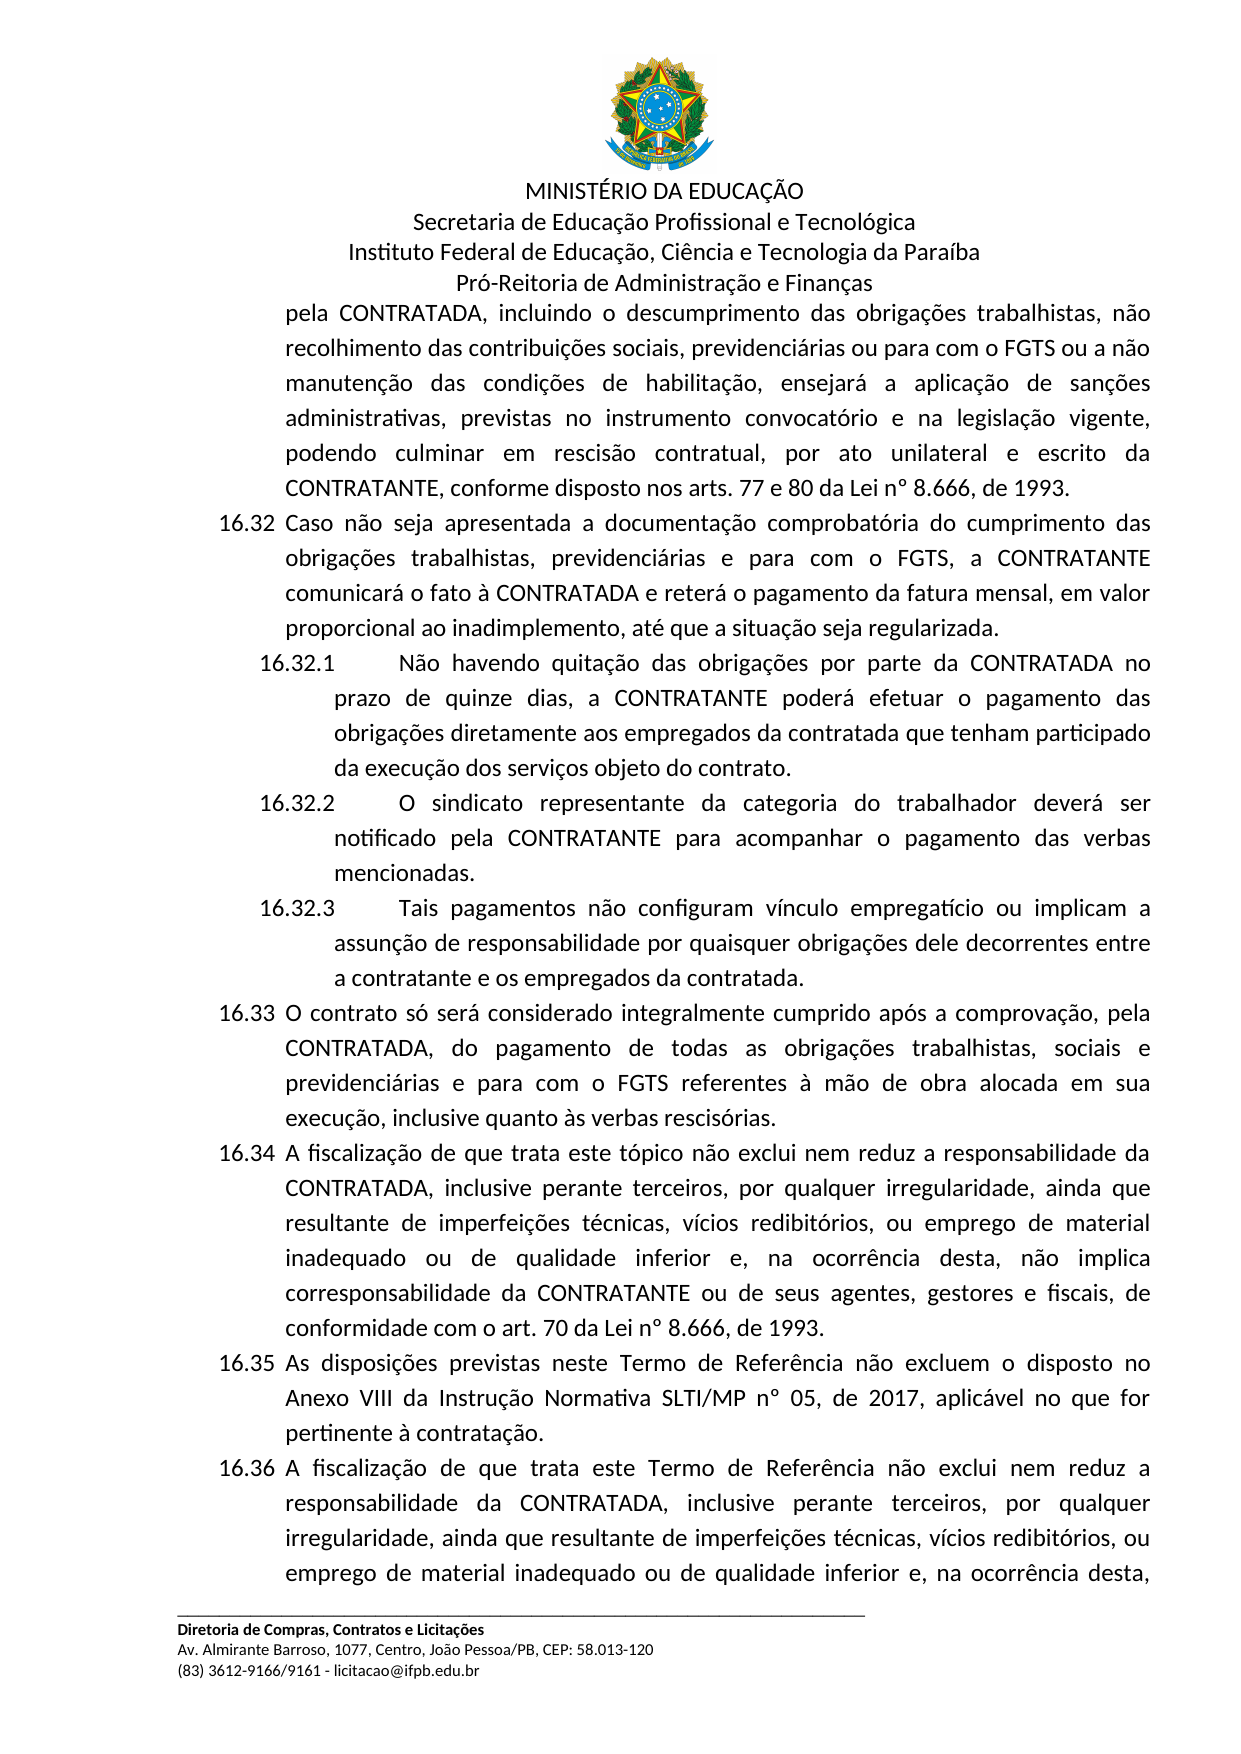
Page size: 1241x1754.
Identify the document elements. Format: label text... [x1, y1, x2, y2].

list A fiscalização de que trata este tópico não exclui nem reduz a responsabilidade da CONTRATADA, inclusive perante terceiros, por qualquer irregularidade, ainda que resultante de imperfeições técnicas, vícios redibitórios, ou emprego de material inadequado ou de qualidade inferior e, na ocorrência desta, não implica corresponsabilidade da CONTRATANTE ou de seus agentes, gestores e fiscais, de conformidade com o art. 70 da Lei nº 8.666, de 1993. [218, 1138, 1152, 1343]
list Não havendo quitação das obrigações por parte da CONTRATADA no prazo de quinze dias, a CONTRATANTE poderá efetuar o pagamento das obrigações diretamente aos empregados da contratada que tenham participado da execução dos serviços objeto do contrato. [259, 648, 1152, 783]
list O contrato só será considerado integralmente cumprido após a comprovação, pela CONTRATADA, do pagamento de todas as obrigações trabalhistas, sociais e previdenciárias e para com o FGTS referentes à mão de obra alocada em sua execução, inclusive quanto às verbas rescisórias. [218, 998, 1152, 1133]
picture [601, 54, 718, 174]
list As disposições previstas neste Termo de Referência não excluem o disposto no Anexo VIII da Instrução Normativa SLTI/MP nº 05, de 2017, aplicável no que for pertinente à contratação. [218, 1348, 1152, 1448]
list Tais pagamentos não configuram vínculo empregatício ou implicam a assunção de responsabilidade por quaisquer obrigações dele decorrentes entre a contratante e os empregados da contratada. [259, 893, 1152, 993]
list Caso não seja apresentada a documentação comprobatória do cumprimento das obrigações trabalhistas, previdenciárias e para com o FGTS, a CONTRATANTE comunicará o fato à CONTRATADA e reterá o pagamento da fatura mensal, em valor proporcional ao inadimplemento, até que a situação seja regularizada. [218, 508, 1152, 643]
list O sindicato representante da categoria do trabalhador deverá ser notificado pela CONTRATANTE para acompanhar o pagamento das verbas mencionadas. [259, 788, 1152, 888]
